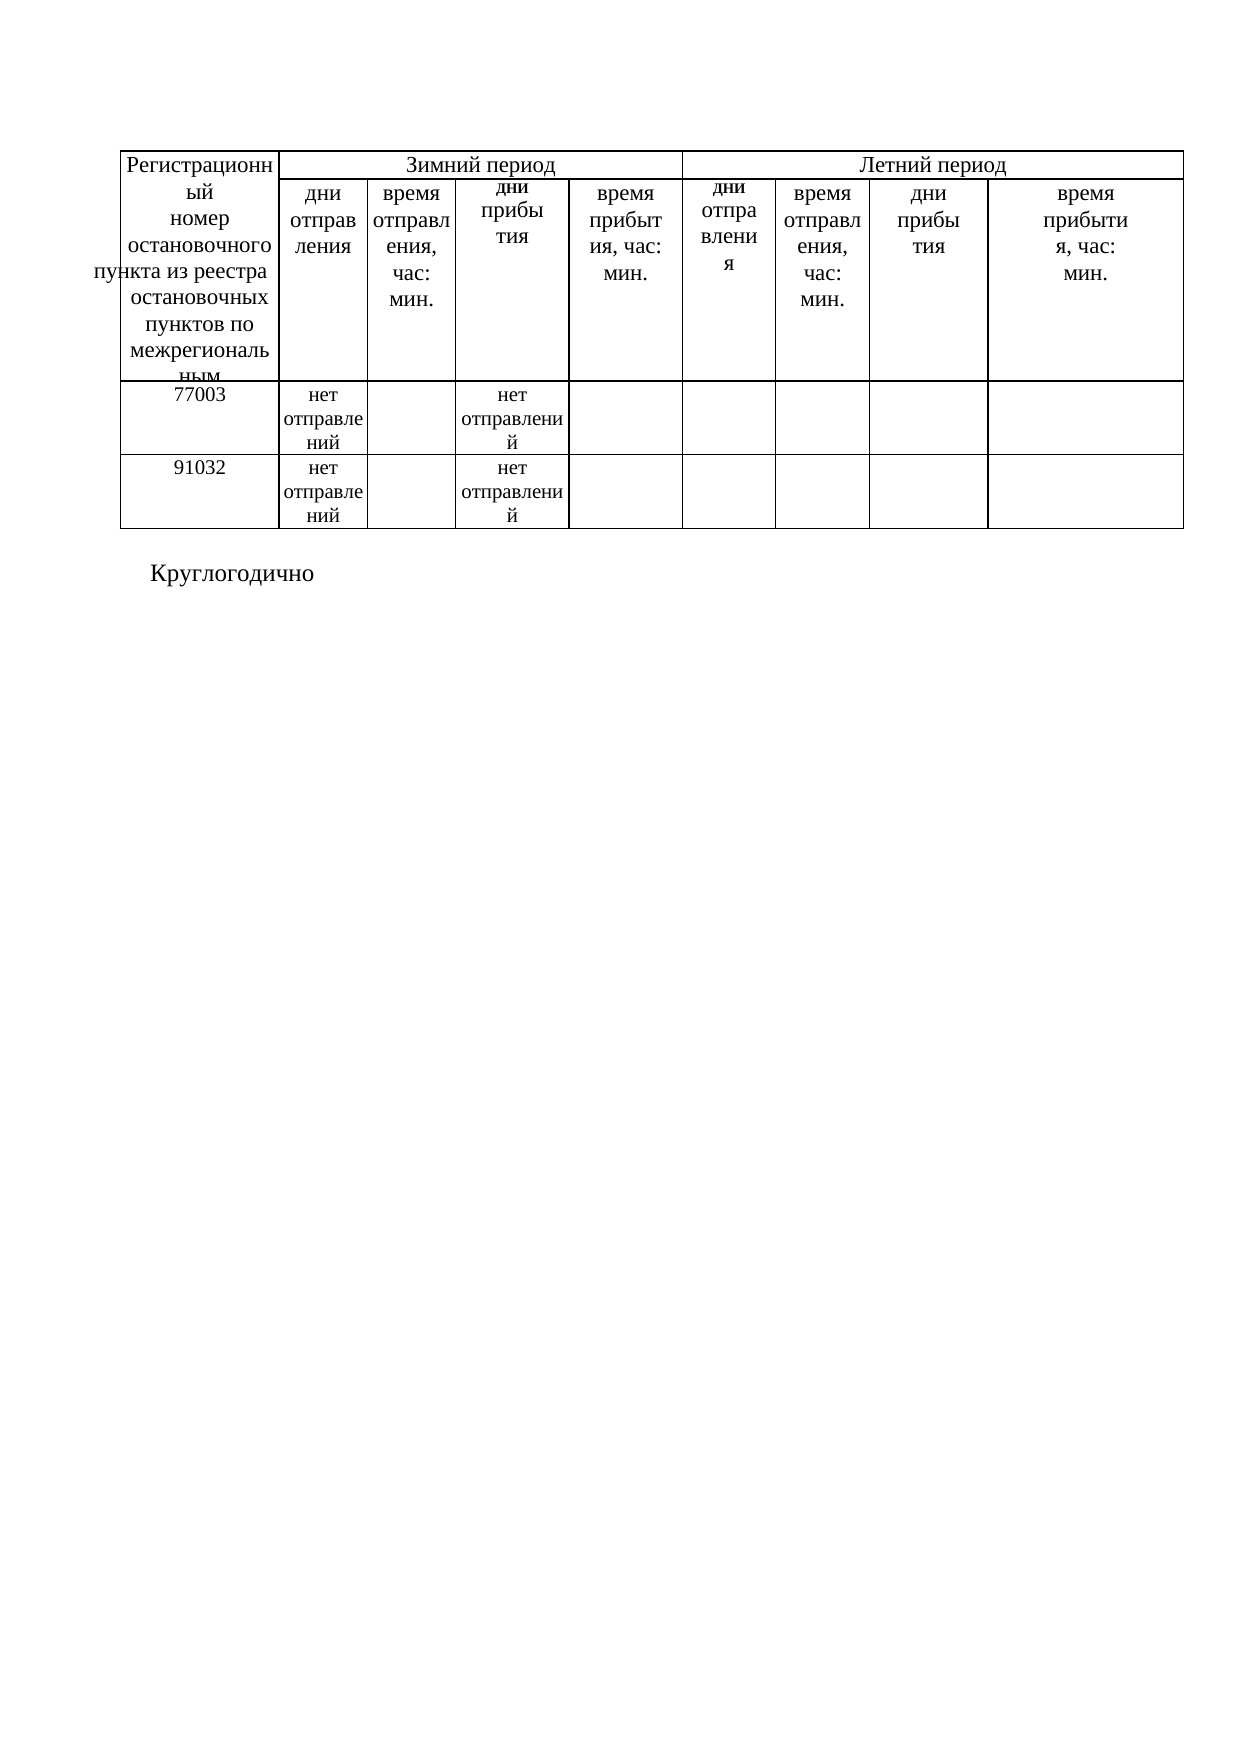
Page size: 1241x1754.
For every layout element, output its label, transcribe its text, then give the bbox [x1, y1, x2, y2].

table_cell [368, 382, 455, 454]
table_header Зимний период [280, 152, 682, 178]
table_cell время прибыти я, час: мин. [989, 180, 1183, 380]
table_cell ДНИ отпра влени я [683, 180, 775, 380]
table_cell [776, 455, 869, 527]
table_cell [776, 382, 869, 454]
table_cell [989, 382, 1183, 454]
table_cell дни прибы тия [870, 180, 987, 380]
table_cell 77003 [121, 382, 278, 454]
table_cell [570, 382, 682, 454]
table_cell время прибыт ия, час: мин. [570, 180, 682, 380]
table_cell [989, 455, 1183, 527]
table_cell дни отправ ления [280, 180, 367, 380]
table_cell [683, 455, 775, 527]
table_cell ДНИ прибы тия [456, 180, 568, 380]
table_cell нет отправлений [280, 382, 367, 454]
text Круглогодично [150, 558, 1090, 587]
table_cell [683, 382, 775, 454]
table_cell 91032 [121, 455, 278, 527]
table_cell нет отправлений [456, 382, 568, 454]
table_cell время отправл ения, час: мин. [368, 180, 455, 380]
table_cell [870, 382, 987, 454]
table_cell нет отправлений [280, 455, 367, 527]
table_cell время отправл ения, час: мин. [776, 180, 869, 380]
table_cell [570, 455, 682, 527]
table_header Летний период [683, 152, 1183, 178]
table_cell [870, 455, 987, 527]
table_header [121, 152, 278, 380]
table_cell нет отправлений [456, 455, 568, 527]
table_cell [368, 455, 455, 527]
